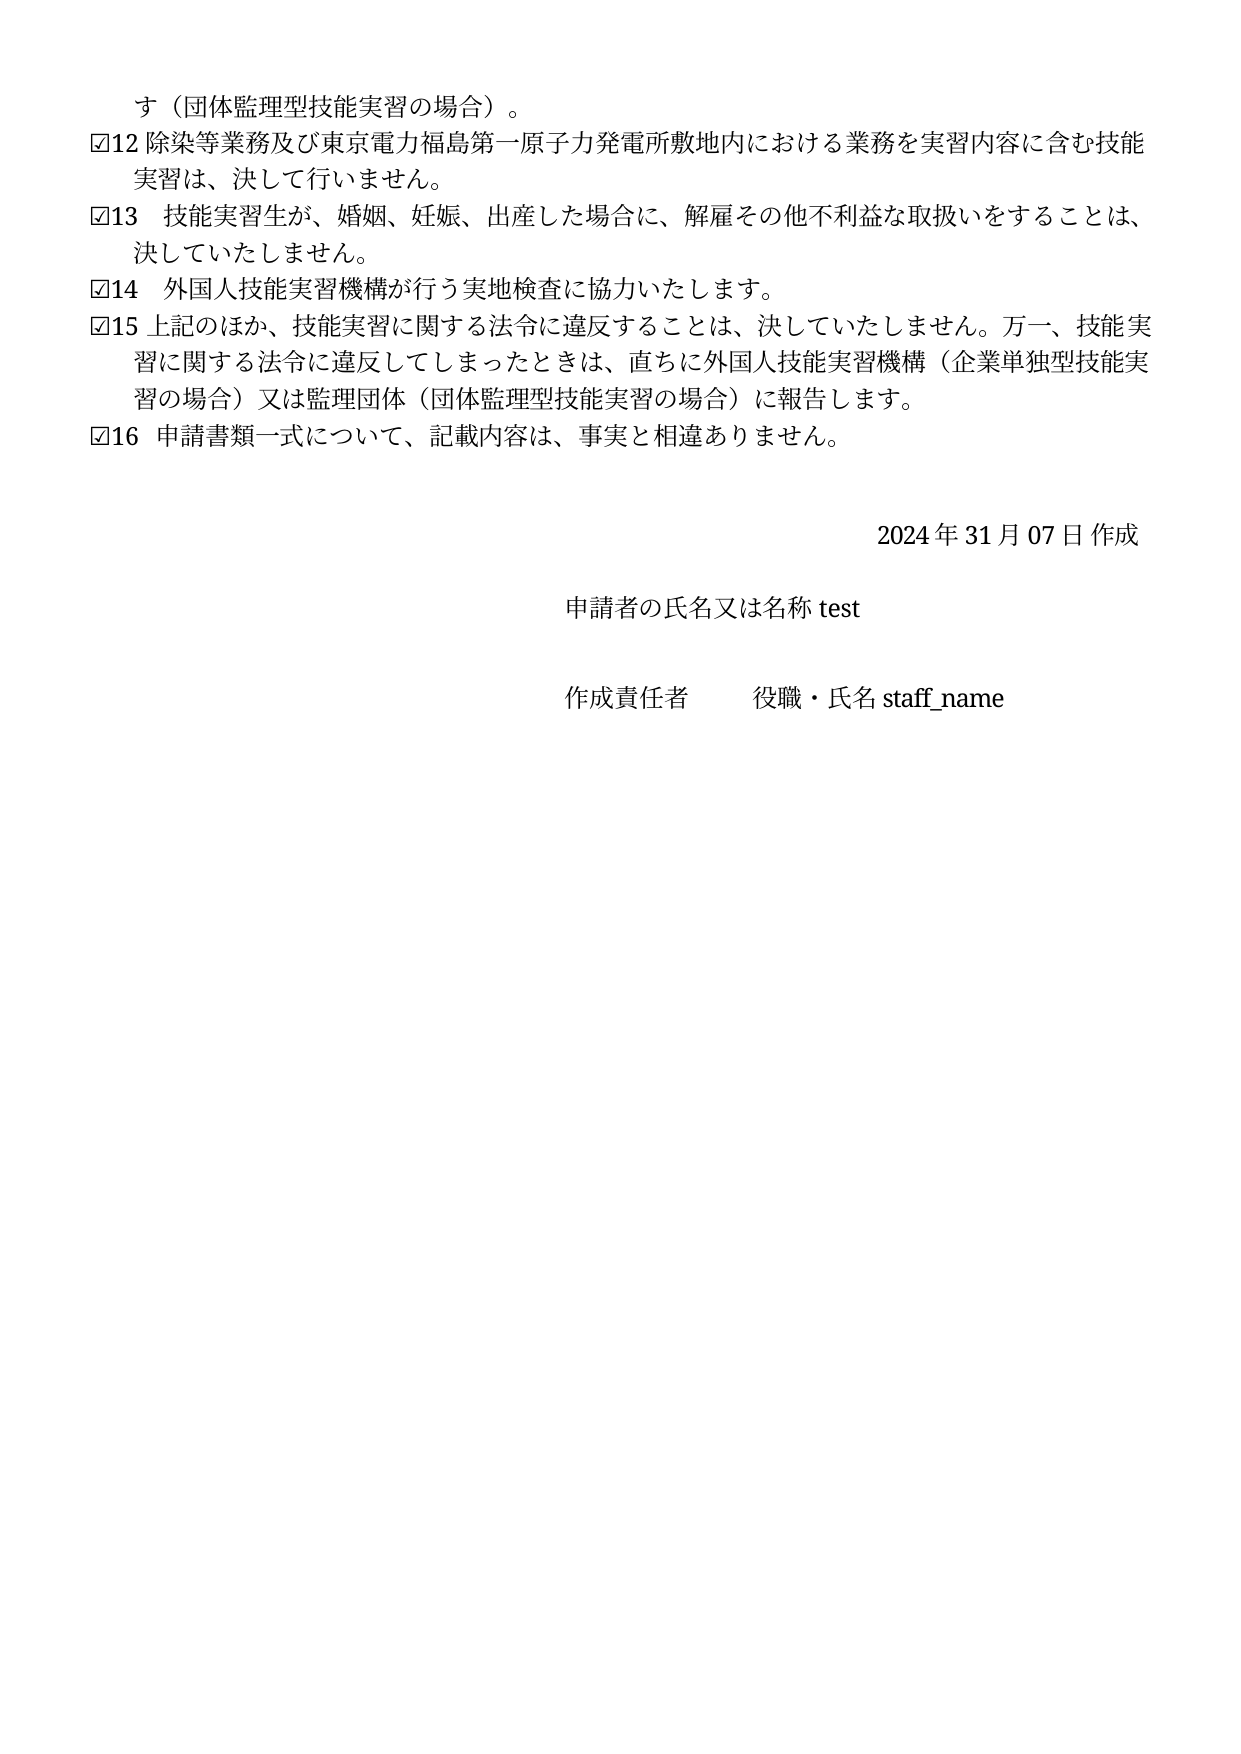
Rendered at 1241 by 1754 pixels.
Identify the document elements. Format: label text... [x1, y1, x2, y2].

text ☑12 除染等業務及び東京電力福島第一原子力発電所敷地内における業務を実習内容に含む技能実習は、決して行いません。 [89, 124, 1152, 196]
text 申請者の氏名又は名称 test [564, 589, 1154, 625]
text す（団体監理型技能実習の場合）。 [133, 87, 1178, 123]
text ☑15 上記のほか、技能実習に関する法令に違反することは、決していたしません。万一、技能実習に関する法令に違反してしまったときは、直ちに外国人技能実習機構（企業単独型技能実習の場合）又は監理団体（団体監理型技能実習の場合）に報告します。 [89, 307, 1152, 415]
text 2024年31月07日 作成 [539, 516, 1140, 552]
text ☑13 技能実習生が、婚姻、妊娠、出産した場合に、解雇その他不利益な取扱いをすることは、決していたしません。 [89, 197, 1164, 269]
text ☑16 申請書類一式について、記載内容は、事実と相違ありません。 [89, 416, 1178, 452]
text 作成責任者 役職・氏名 staff_name [564, 679, 1178, 715]
text ☑14 外国人技能実習機構が行う実地検査に協力いたします。 [89, 270, 1178, 306]
